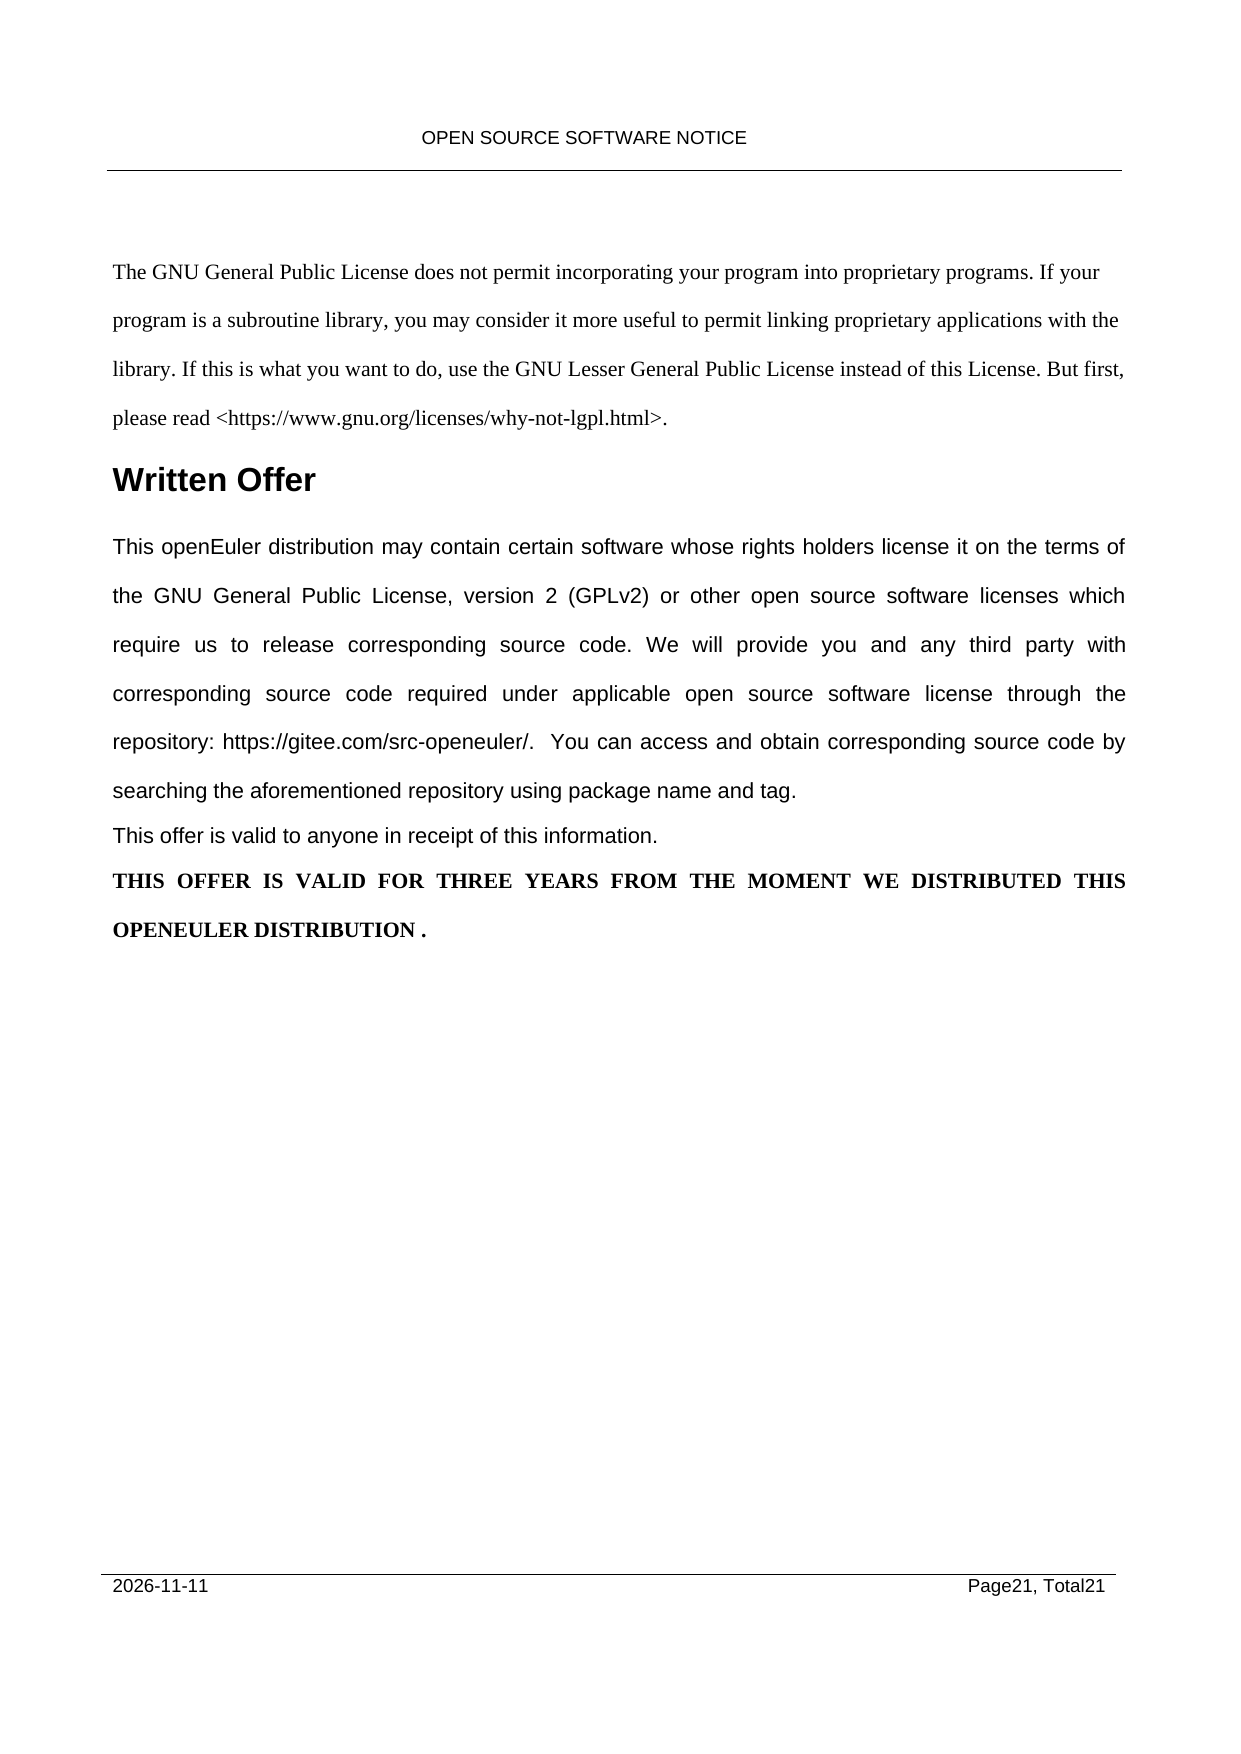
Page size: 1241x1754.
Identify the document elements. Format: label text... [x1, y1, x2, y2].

text THIS OFFER IS VALID FOR THREE YEARS FROM THE MOMENT WE DISTRIBUTED THIS OPENEULER DISTRIBUTION . [112, 864, 1128, 946]
text Written Offer [112, 446, 1128, 511]
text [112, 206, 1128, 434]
text This openEuler distribution may contain certain software whose rights holders license it on the terms of the GNU General Public License, version 2 (GPLv2) or other open source software licenses which require us to release corresponding source code. We will provide you and any third party with corresponding source code required under applicable open source software license through the repository: https://gitee.com/src-openeuler/. You can access and obtain corresponding source code by searching the aforementioned repository using package name and tag. [112, 531, 1128, 807]
text This offer is valid to anyone in receipt of this information. [112, 819, 1128, 852]
